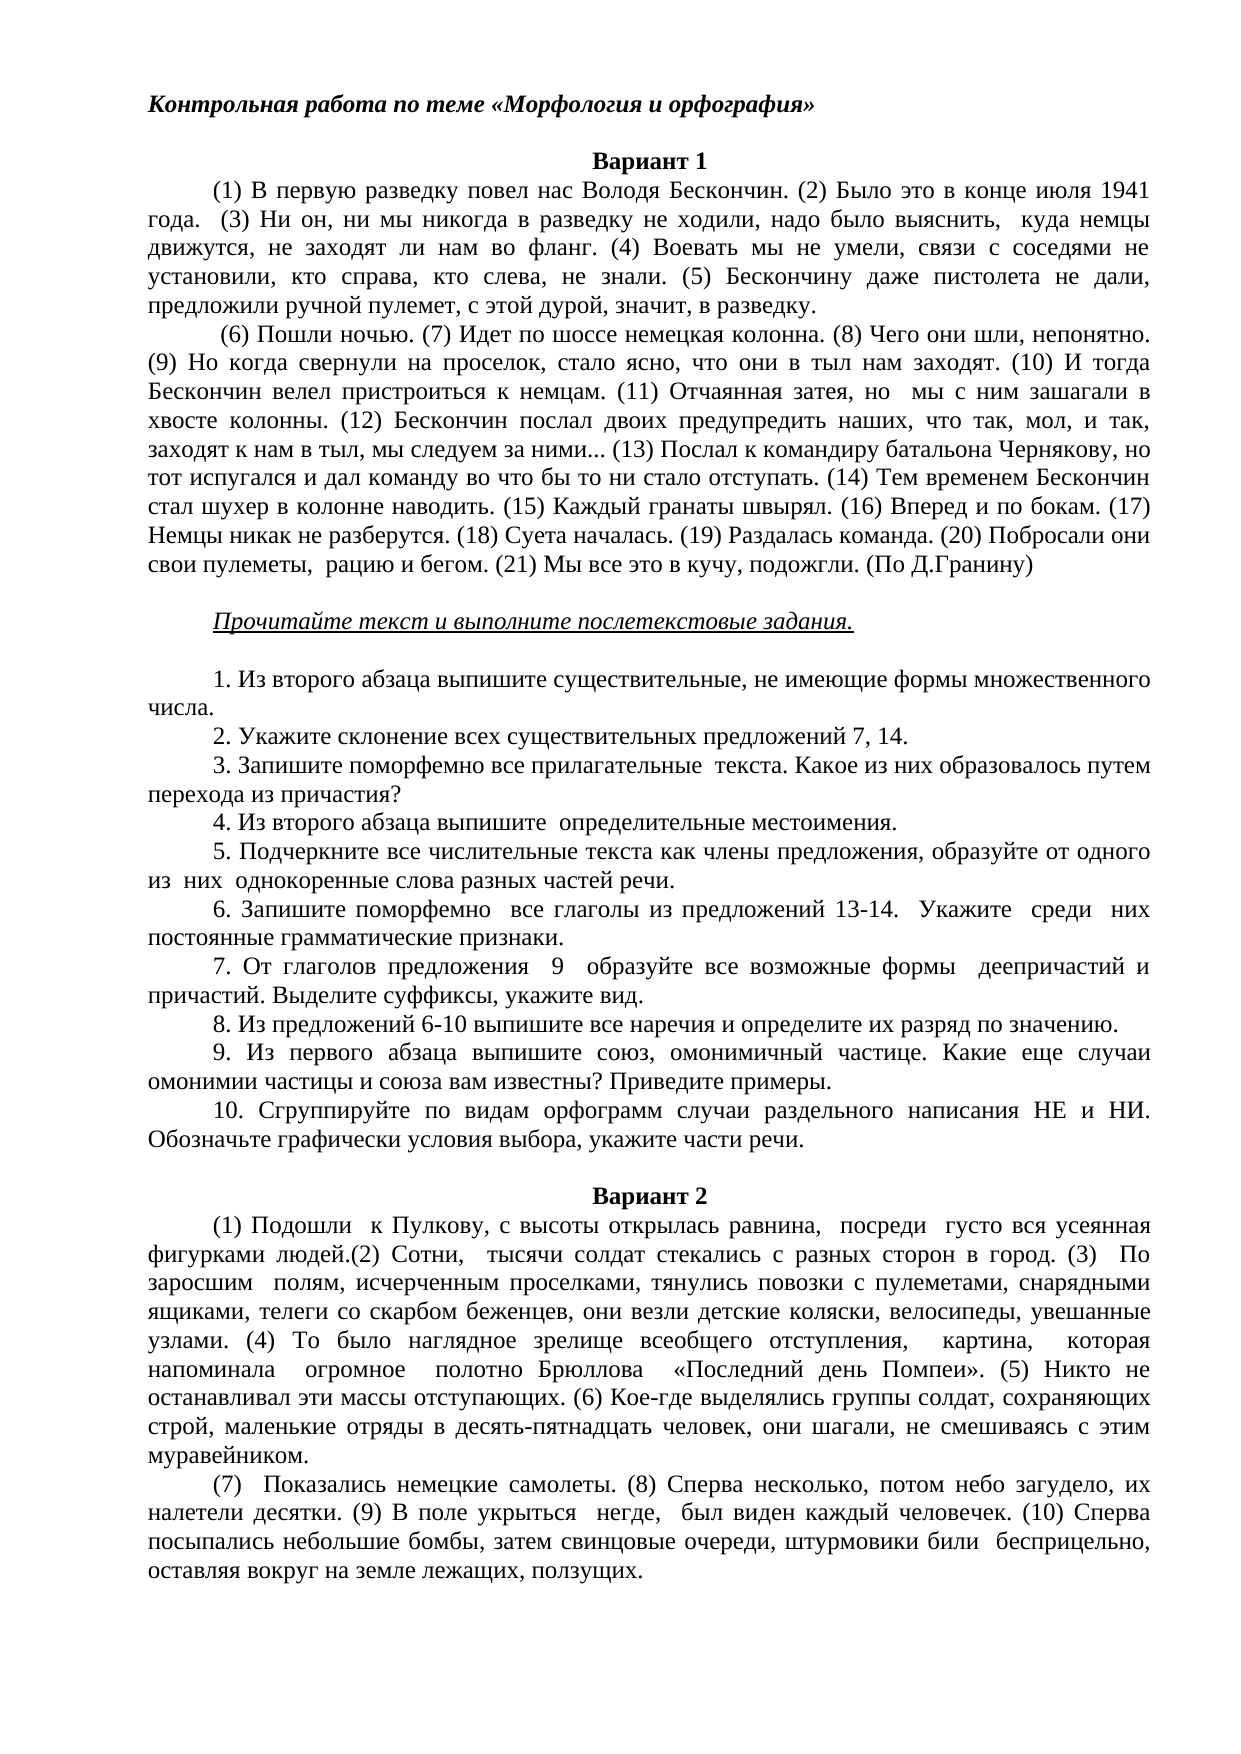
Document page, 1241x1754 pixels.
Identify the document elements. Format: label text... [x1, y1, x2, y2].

text (6) Пошли ночью. (7) Идет по шоссе немецкая колонна. (8) Чего они шли, непонятно. (9) Но когда свернули на проселок, стало ясно, что они в тыл нам заходят. (10) И тогда Бескончин велел пристроиться к немцам. (11) Отчаянная затея, но мы с ним зашагали в хвосте колонны. (12) Бескончин послал двоих предупредить наших, что так, мол, и так, заходят к нам в тыл, мы следуем за ними... (13) Послал к командиру батальона Чернякову, но тот испугался и дал команду во что бы то ни стало отступать. (14) Тем временем Бескончин стал шухер в колонне наводить. (15) Каждый гранаты швырял. (16) Вперед и по бокам. (17) Немцы никак не разберутся. (18) Суета началась. (19) Раздалась команда. (20) Побросали они свои пулеметы, рацию и бегом. (21) Мы все это в кучу, подожгли. (По Д.Гранину) [148, 319, 1152, 577]
text 10. Сгруппируйте по видам орфограмм случаи раздельного написания НЕ и НИ. Обозначьте графически условия выбора, укажите части речи. [148, 1095, 1152, 1152]
text Прочитайте текст и выполните послетекстовые задания. [148, 606, 1152, 635]
text 7. От глаголов предложения 9 образуйте все возможные формы деепричастий и причастий. Выделите суффиксы, укажите вид. [148, 951, 1152, 1009]
text 9. Из первого абзаца выпишите союз, омонимичный частице. Какие еще случаи омонимии частицы и союза вам известны? Приведите примеры. [148, 1037, 1152, 1095]
text 2. Укажите склонение всех существительных предложений 7, 14. [148, 721, 1152, 750]
text Вариант 2 [148, 1181, 1152, 1210]
text 5. Подчеркните все числительные текста как члены предложения, образуйте от одного из них однокоренные слова разных частей речи. [148, 836, 1152, 894]
text (1) Подошли к Пулкову, с высоты открылась равнина, посреди густо вся усеянная фигурками людей.(2) Сотни, тысячи солдат стекались с разных сторон в город. (3) По заросшим полям, исчерченным проселками, тянулись повозки с пулеметами, снарядными ящиками, телеги со скарбом беженцев, они везли детские коляски, велосипеды, увешанные узлами. (4) То было наглядное зрелище всеобщего отступления, картина, которая напоминала огромное полотно Брюллова «Последний день Помпеи». (5) Никто не останавливал эти массы отступающих. (6) Кое-где выделялись группы солдат, сохраняющих строй, маленькие отряды в десять-пятнадцать человек, они шагали, не смешиваясь с этим муравейником. [148, 1210, 1152, 1469]
text 4. Из второго абзаца выпишите определительные местоимения. [148, 807, 1152, 836]
text 6. Запишите поморфемно все глаголы из предложений 13-14. Укажите среди них постоянные грамматические признаки. [148, 894, 1152, 951]
text 8. Из предложений 6-10 выпишите все наречия и определите их разряд по значению. [148, 1009, 1152, 1037]
text 3. Запишите поморфемно все прилагательные текста. Какое из них образовалось путем перехода из причастия? [148, 750, 1152, 807]
text Контрольная работа по теме «Морфология и орфография» [148, 89, 1152, 117]
text Вариант 1 [148, 146, 1152, 175]
text (1) В первую разведку повел нас Володя Бескончин. (2) Было это в конце июля 1941 года. (3) Ни он, ни мы никогда в разведку не ходили, надо было выяснить, куда немцы движутся, не заходят ли нам во фланг. (4) Воевать мы не умели, связи с соседями не установили, кто справа, кто слева, не знали. (5) Бескончину даже пистолета не дали, предложили ручной пулемет, с этой дурой, значит, в разведку. [148, 175, 1152, 319]
text (7) Показались немецкие самолеты. (8) Сперва несколько, потом небо загудело, их налетели десятки. (9) В поле укрыться негде, был виден каждый человечек. (10) Сперва посыпались небольшие бомбы, затем свинцовые очереди, штурмовики били бесприцельно, оставляя вокруг на земле лежащих, ползущих. [148, 1469, 1152, 1584]
text 1. Из второго абзаца выпишите существительные, не имеющие формы множественного числа. [148, 664, 1152, 721]
